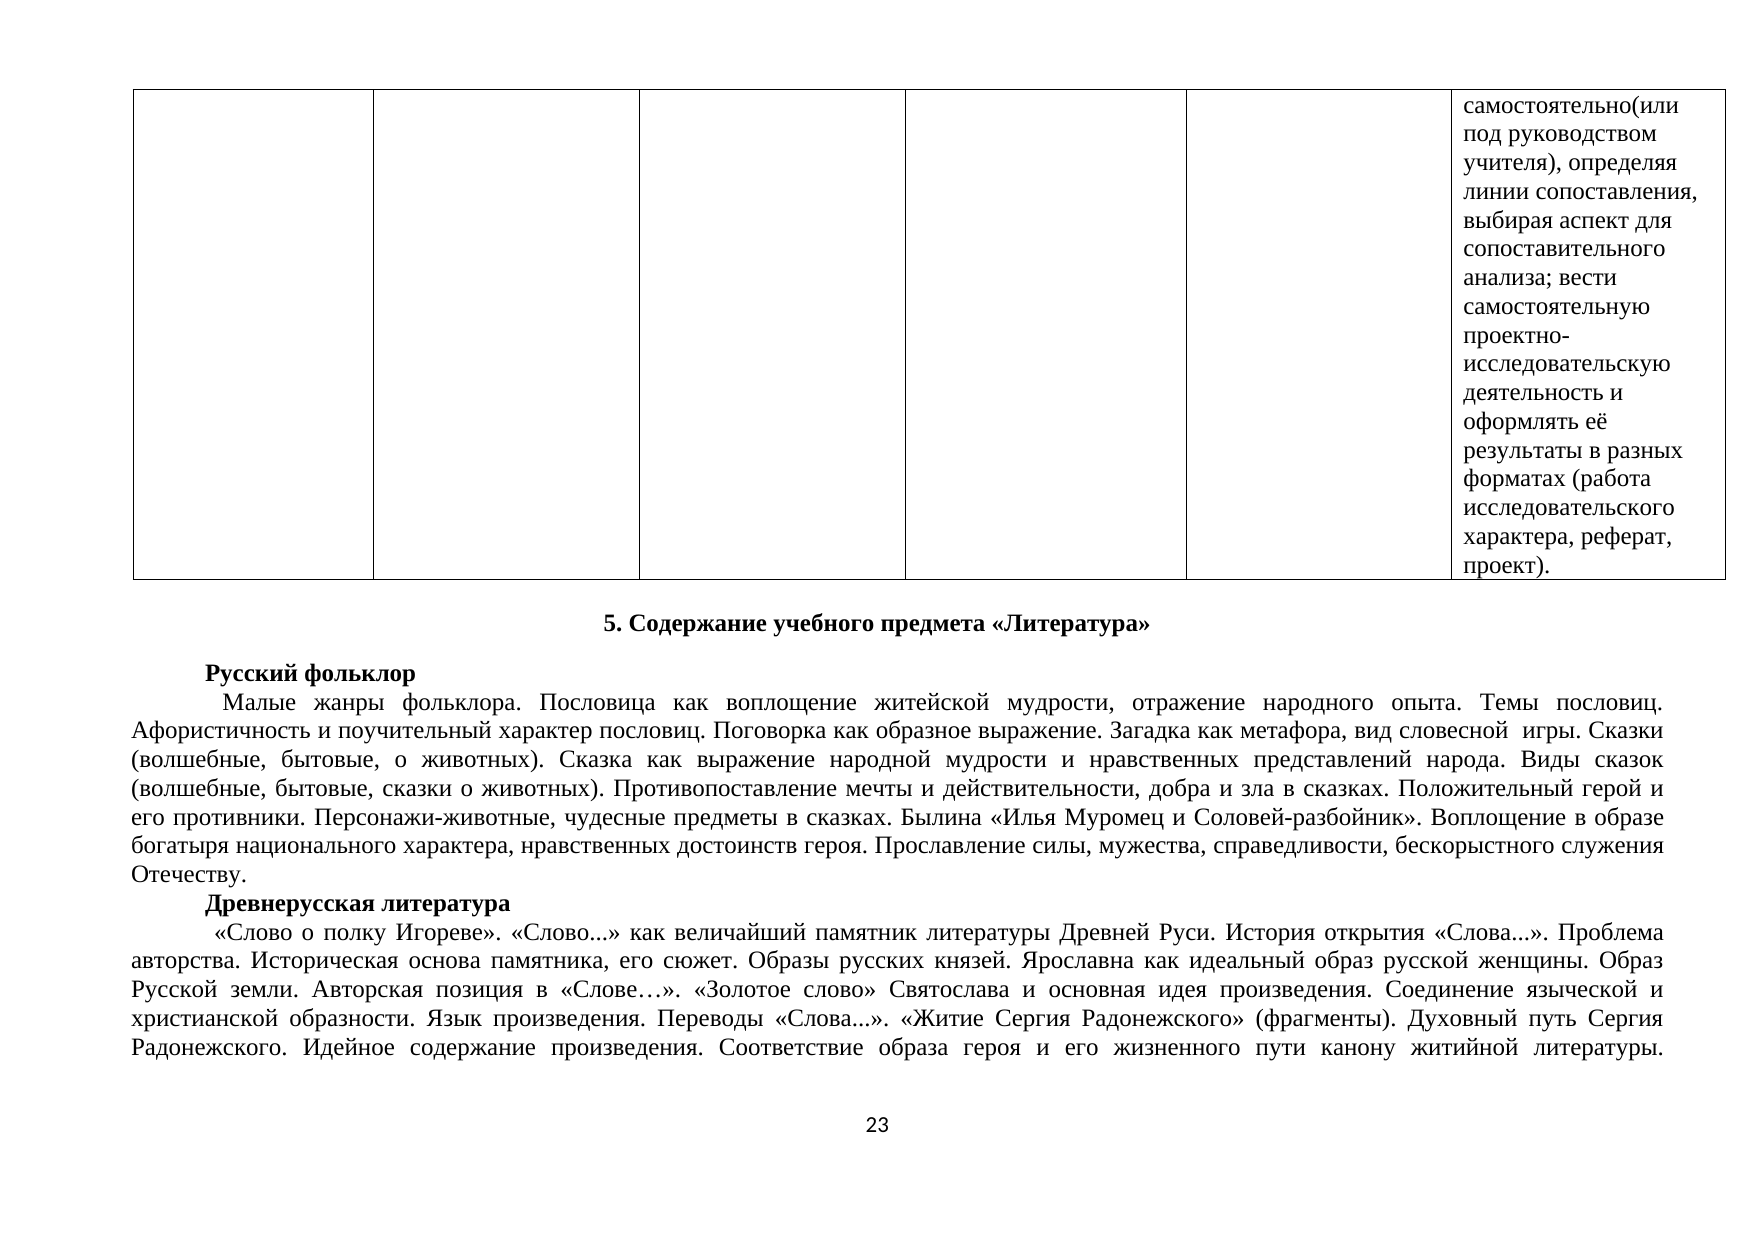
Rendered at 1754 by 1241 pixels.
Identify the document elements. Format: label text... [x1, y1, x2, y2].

list Малые жанры фольклора. Пословица как воплощение житейской мудрости, отражение народного опыта. Темы пословиц. Афористичность и поучительный характер пословиц. Поговорка как образное выражение. Загадка как метафора, вид словесной игры. Сказки (волшебные, бытовые, о животных). Сказка как выражение народной мудрости и нравственных представлений народа. Виды сказок (волшебные, бытовые, сказки о животных). Противопоставление мечты и действительности, добра и зла в сказках. Положительный герой и его противники. Персонажи-животные, чудесные предметы в сказках. Былина «Илья Муромец и Соловей-разбойник». Воплощение в образе богатыря национального характера, нравственных достоинств героя. Прославление силы, мужества, справедливости, бескорыстного служения Отечеству. [131, 687, 1665, 888]
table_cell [906, 90, 1186, 578]
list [131, 917, 1665, 1060]
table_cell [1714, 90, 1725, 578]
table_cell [134, 90, 373, 578]
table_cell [374, 90, 639, 578]
list Русский фольклор [131, 658, 1665, 687]
list Древнерусская литература [131, 888, 1665, 917]
text 5. Содержание учебного предмета «Литература» [89, 608, 1665, 637]
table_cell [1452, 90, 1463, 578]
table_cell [640, 90, 905, 578]
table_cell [1187, 90, 1451, 578]
